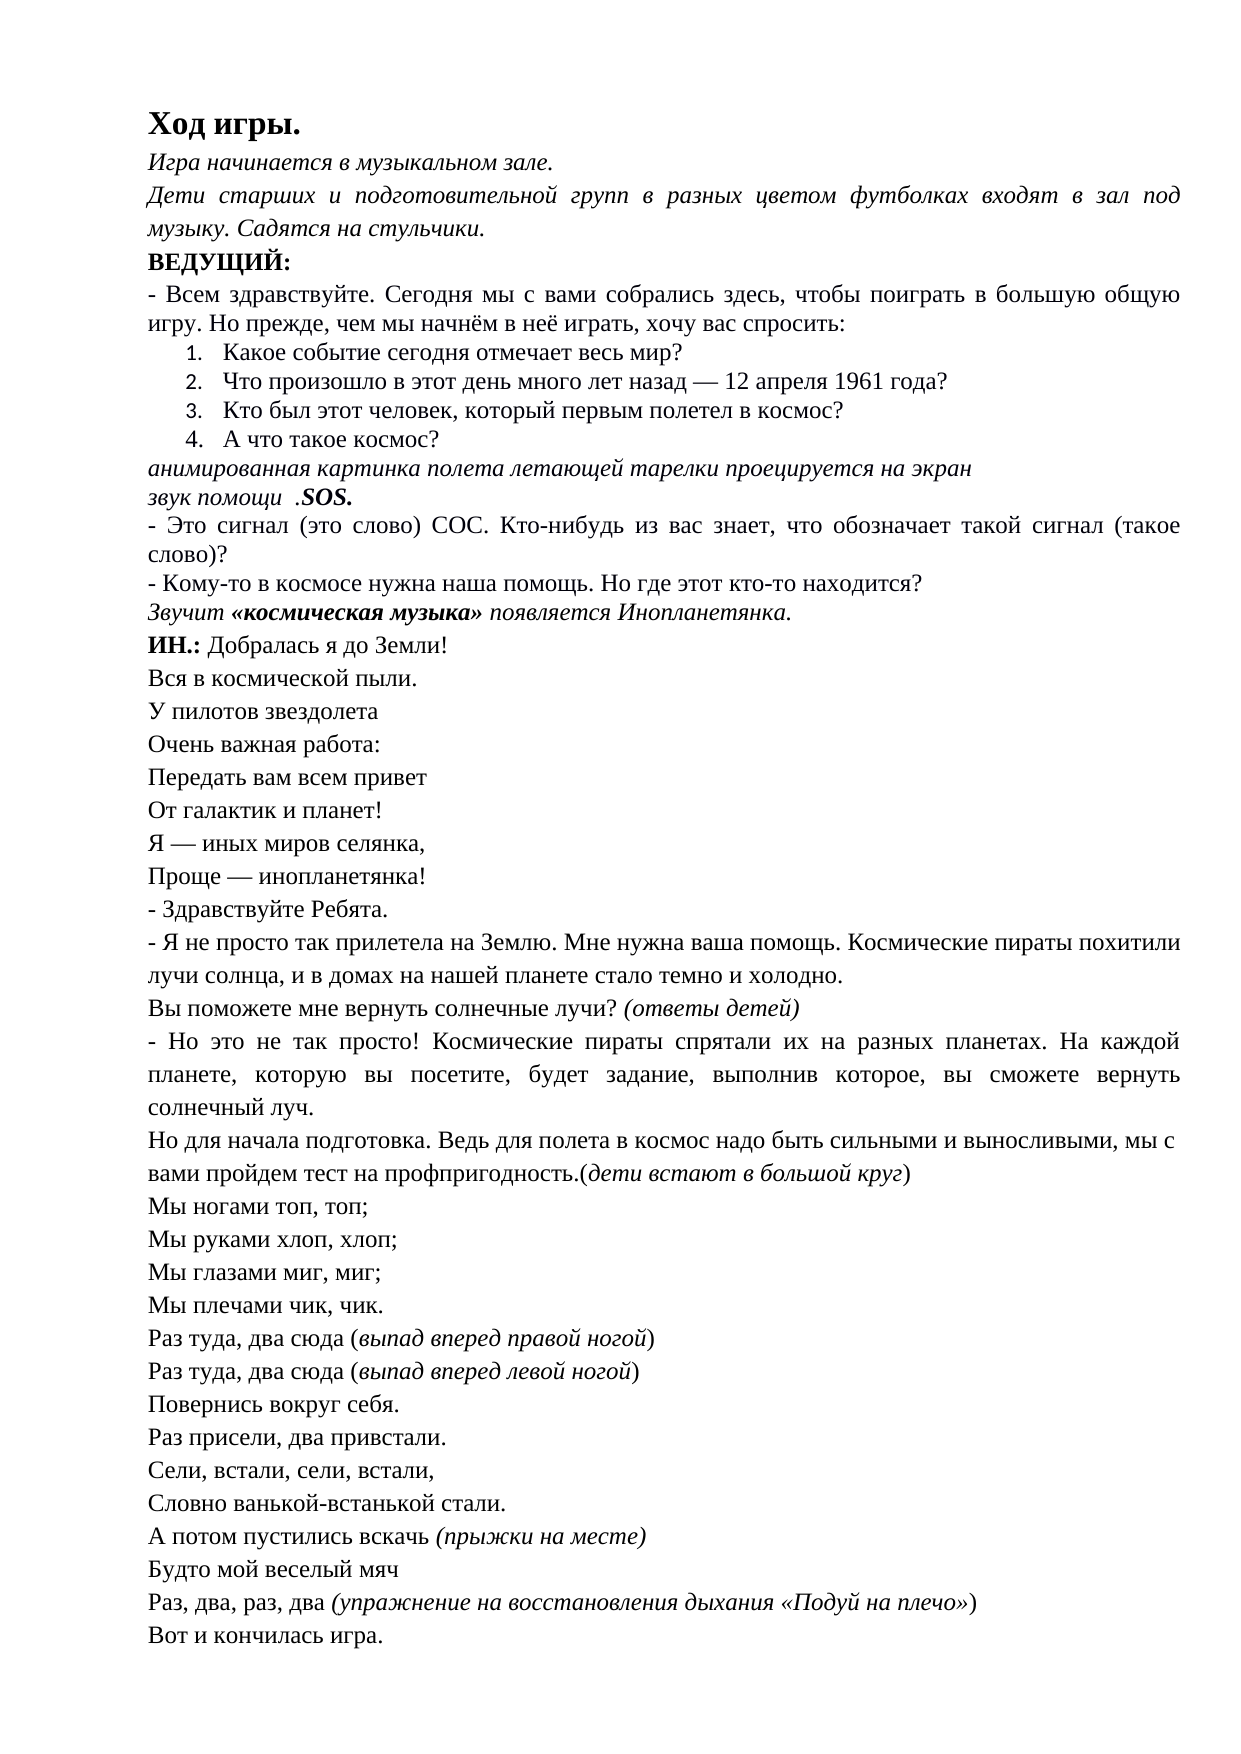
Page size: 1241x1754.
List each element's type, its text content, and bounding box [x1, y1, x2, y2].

text анимированная картинка полета летающей тарелки проецируется на экран [148, 453, 1181, 482]
list Что произошло в этот день много лет назад — 12 апреля 1961 года? [185, 366, 1181, 395]
text Вся в космической пыли. [148, 663, 1181, 692]
text Проще — инопланетянка! [148, 861, 1181, 890]
list Какое событие сегодня отмечает весь мир? [185, 337, 1181, 366]
text Мы ногами топ, топ; Мы руками хлоп, хлоп; Мы глазами миг, миг; Мы плечами чик, чик. Раз туда, два сюда (выпад вперед правой ногой) Раз туда, два сюда (выпад вперед левой ногой) Повернись вокруг себя. [148, 1191, 1181, 1418]
list Кто был этот человек, который первым полетел в космос? [185, 395, 1181, 424]
list А что такое космос? [185, 424, 1181, 453]
text - Кому-то в космосе нужна наша помощь. Но где этот кто-то находится? [148, 568, 1181, 597]
text ИН.: Добралась я до Земли! [148, 630, 1181, 658]
text - Всем здравствуйте. Сегодня мы с вами собрались здесь, чтобы поиграть в большую общую игру. Но прежде, чем мы начнём в неё играть, хочу вас спросить: [148, 279, 1181, 337]
text Звучит «космическая музыка» появляется Инопланетянка. [148, 597, 1181, 626]
text Я — иных миров селянка, [148, 828, 1181, 857]
text ВЕДУЩИЙ: [148, 247, 1181, 275]
text - Здравствуйте Ребята. [148, 894, 1181, 923]
text Ход игры. [148, 103, 1181, 142]
text - Это сигнал (это слово) СОС. Кто-нибудь из вас знает, что обозначает такой сигнал (такое слово)? [148, 511, 1181, 568]
text - Но это не так просто! Космические пираты спрятали их на разных планетах. На каждой планете, которую вы посетите, будет задание, выполнив которое, вы сможете вернуть солнечный луч. [148, 1026, 1181, 1121]
text От галактик и планет! [148, 795, 1181, 824]
text Раз присели, два привстали. Сели, встали, сели, встали, Словно ванькой-встанькой стали. А потом пустились вскачь (прыжки на месте) Будто мой веселый мяч Раз, два, раз, два (упражнение на восстановления дыхания «Подуй на плечо») Вот и кончилась игра. [148, 1422, 1181, 1649]
text - Я не просто так прилетела на Землю. Мне нужна ваша помощь. Космические пираты похитили лучи солнца, и в домах на нашей планете стало темно и холодно. [148, 927, 1181, 989]
text Передать вам всем привет [148, 762, 1181, 791]
text Но для начала подготовка. Ведь для полета в космос надо быть сильными и выносливыми, мы с вами пройдем тест на профпригодность.(дети встают в большой круг) [148, 1125, 1181, 1187]
text Дети старших и подготовительной групп в разных цветом футболках входят в зал под музыку. Садятся на стульчики. [148, 181, 1181, 242]
text Вы поможете мне вернуть солнечные лучи? (ответы детей) [148, 993, 1181, 1022]
text У пилотов звездолета [148, 696, 1181, 724]
text Игра начинается в музыкальном зале. [148, 147, 1181, 176]
text Очень важная работа: [148, 729, 1181, 758]
text звук помощи .SOS. [148, 482, 1181, 511]
